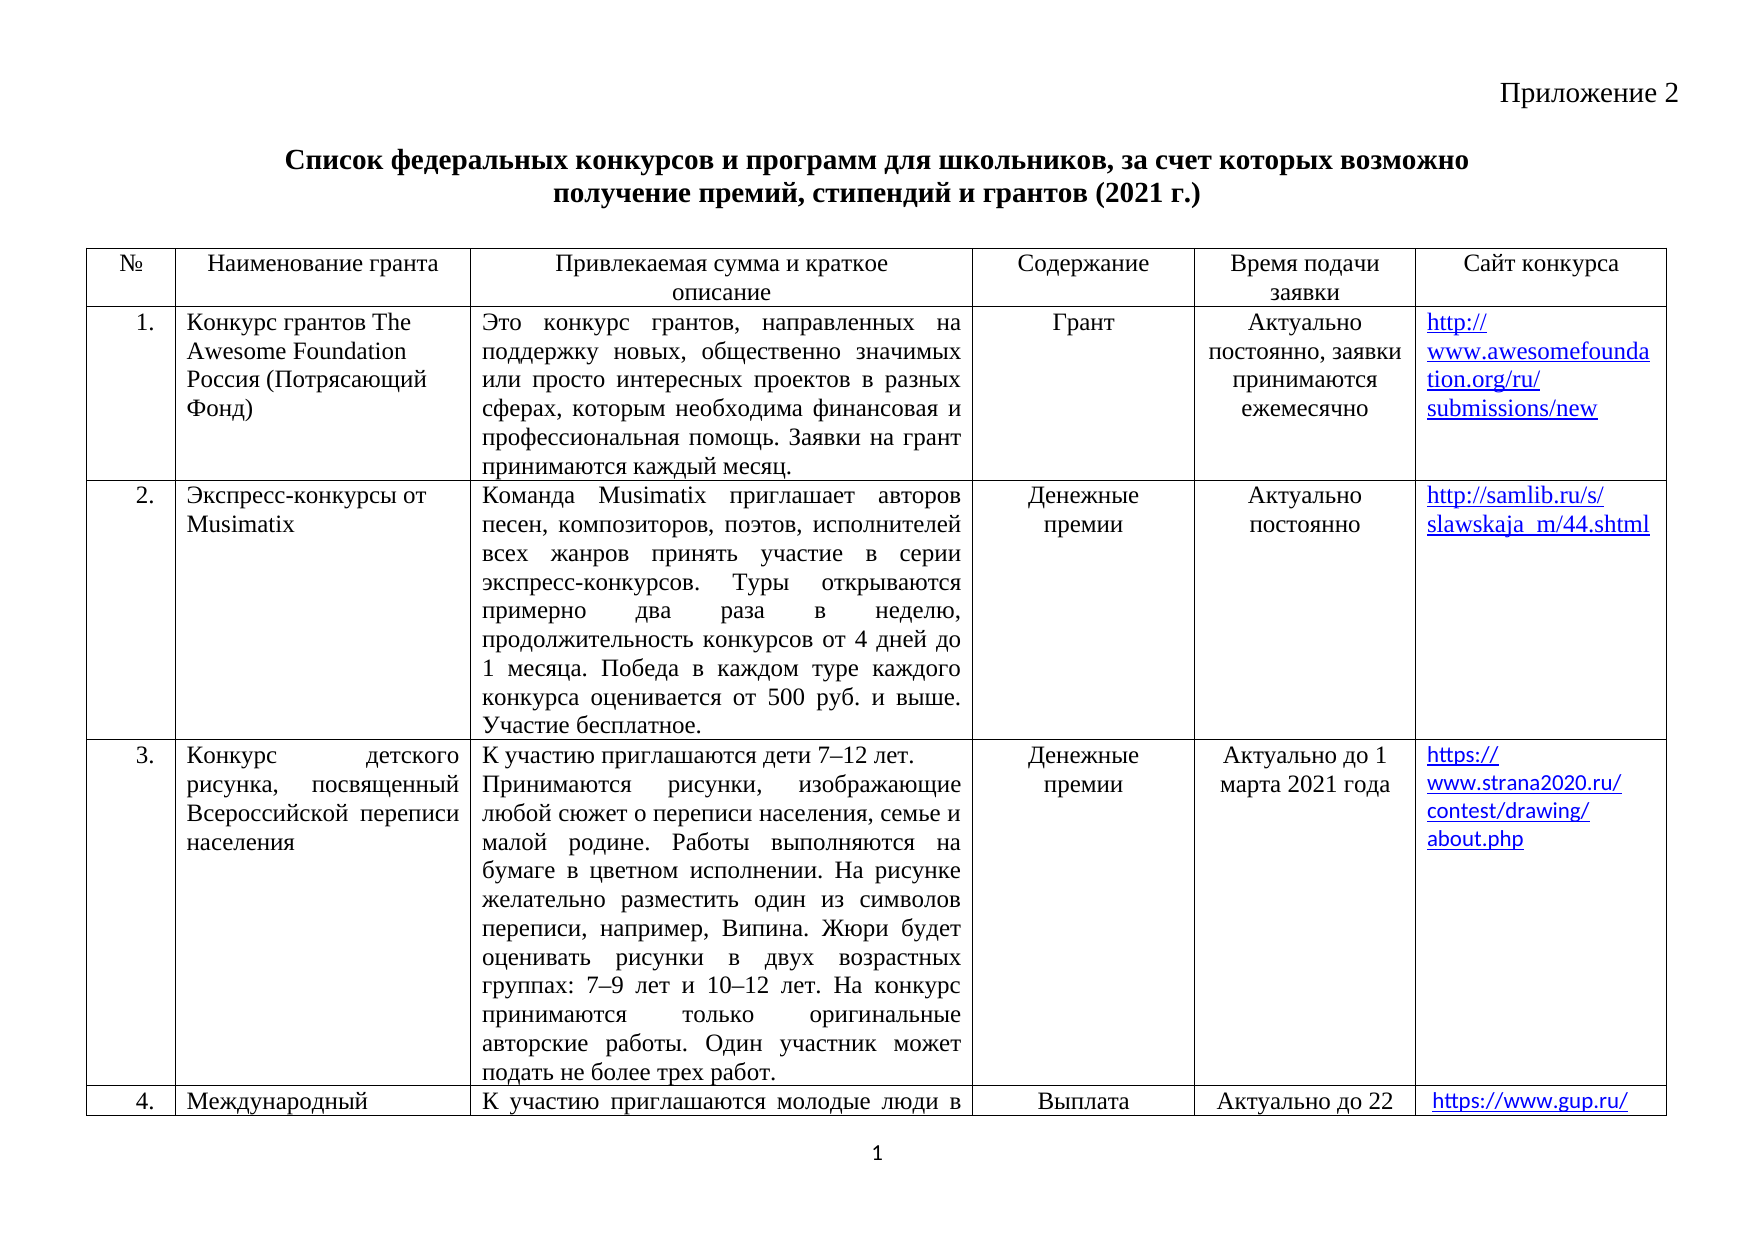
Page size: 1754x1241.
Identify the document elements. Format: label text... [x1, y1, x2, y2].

table_cell Это конкурс грантов, направленных на поддержку новых, общественно значимых или просто интересных проектов в разных сферах, которым необходима финансовая и профессиональная помощь. Заявки на грант принимаются каждый месяц. [471, 307, 972, 479]
table_cell http://www.awesomefoundation.org/ru/submissions/new [1416, 307, 1666, 479]
table_cell https://www.strana2020.ru/contest/drawing/about.php [1416, 740, 1666, 1085]
table_cell [87, 481, 175, 739]
table_header Сайт конкурса [1416, 249, 1666, 306]
table_header № [87, 249, 175, 306]
text Список федеральных конкурсов и программ для школьников, за счет которых возможно [75, 142, 1679, 176]
table_cell Конкурс грантов The Awesome Foundation Россия (Потрясающий Фонд) [176, 307, 470, 479]
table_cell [471, 1086, 972, 1115]
table_cell http://samlib.ru/s/slawskaja_m/44.shtml [1416, 481, 1666, 739]
table_header Содержание [973, 249, 1194, 306]
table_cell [1416, 1086, 1666, 1115]
text получение премий, стипендий и грантов (2021 г.) [75, 176, 1679, 209]
table_cell [87, 740, 175, 1085]
table_cell Актуально постоянно, заявки принимаются ежемесячно [1195, 307, 1415, 479]
table_header Время подачи заявки [1195, 249, 1415, 306]
table_cell Экспресс-конкурсы от Musimatix [176, 481, 470, 739]
table_cell [87, 1086, 175, 1115]
table_header Привлекаемая сумма и краткое описание [471, 249, 972, 306]
text Приложение 2 [75, 75, 1679, 108]
table_cell К участию приглашаются дети 7–12 лет. Принимаются рисунки, изображающие любой сюжет о переписи населения, семье и малой родине. Работы выполняются на бумаге в цветном исполнении. На рисунке желательно разместить один из символов переписи, например, Випина. Жюри будет оценивать рисунки в двух возрастных группах: 7–9 лет и 10–12 лет. На конкурс принимаются только оригинальные авторские работы. Один участник может подать не более трех работ. [471, 740, 972, 1085]
table_cell Денежные премии [973, 481, 1194, 739]
table_header Наименование гранта [176, 249, 470, 306]
table_cell Грант [973, 307, 1194, 479]
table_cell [176, 1086, 470, 1115]
table_cell [87, 307, 175, 479]
table_cell Актуально до 1 марта 2021 года [1195, 740, 1415, 1085]
table_cell Актуально постоянно [1195, 481, 1415, 739]
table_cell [1195, 1086, 1415, 1115]
table_cell Денежные премии [973, 740, 1194, 1085]
table_cell Конкурс детского рисунка, посвященный Всероссийской переписи населения [176, 740, 470, 1085]
table_cell Команда Musimatix приглашает авторов песен, композиторов, поэтов, исполнителей всех жанров принять участие в серии экспресс-конкурсов. Туры открываются примерно два раза в неделю, продолжительность конкурсов от 4 дней до 1 месяца. Победа в каждом туре каждого конкурса оценивается от 500 руб. и выше. Участие бесплатное. [471, 481, 972, 739]
table_cell Выплата стипендий [973, 1086, 1194, 1115]
